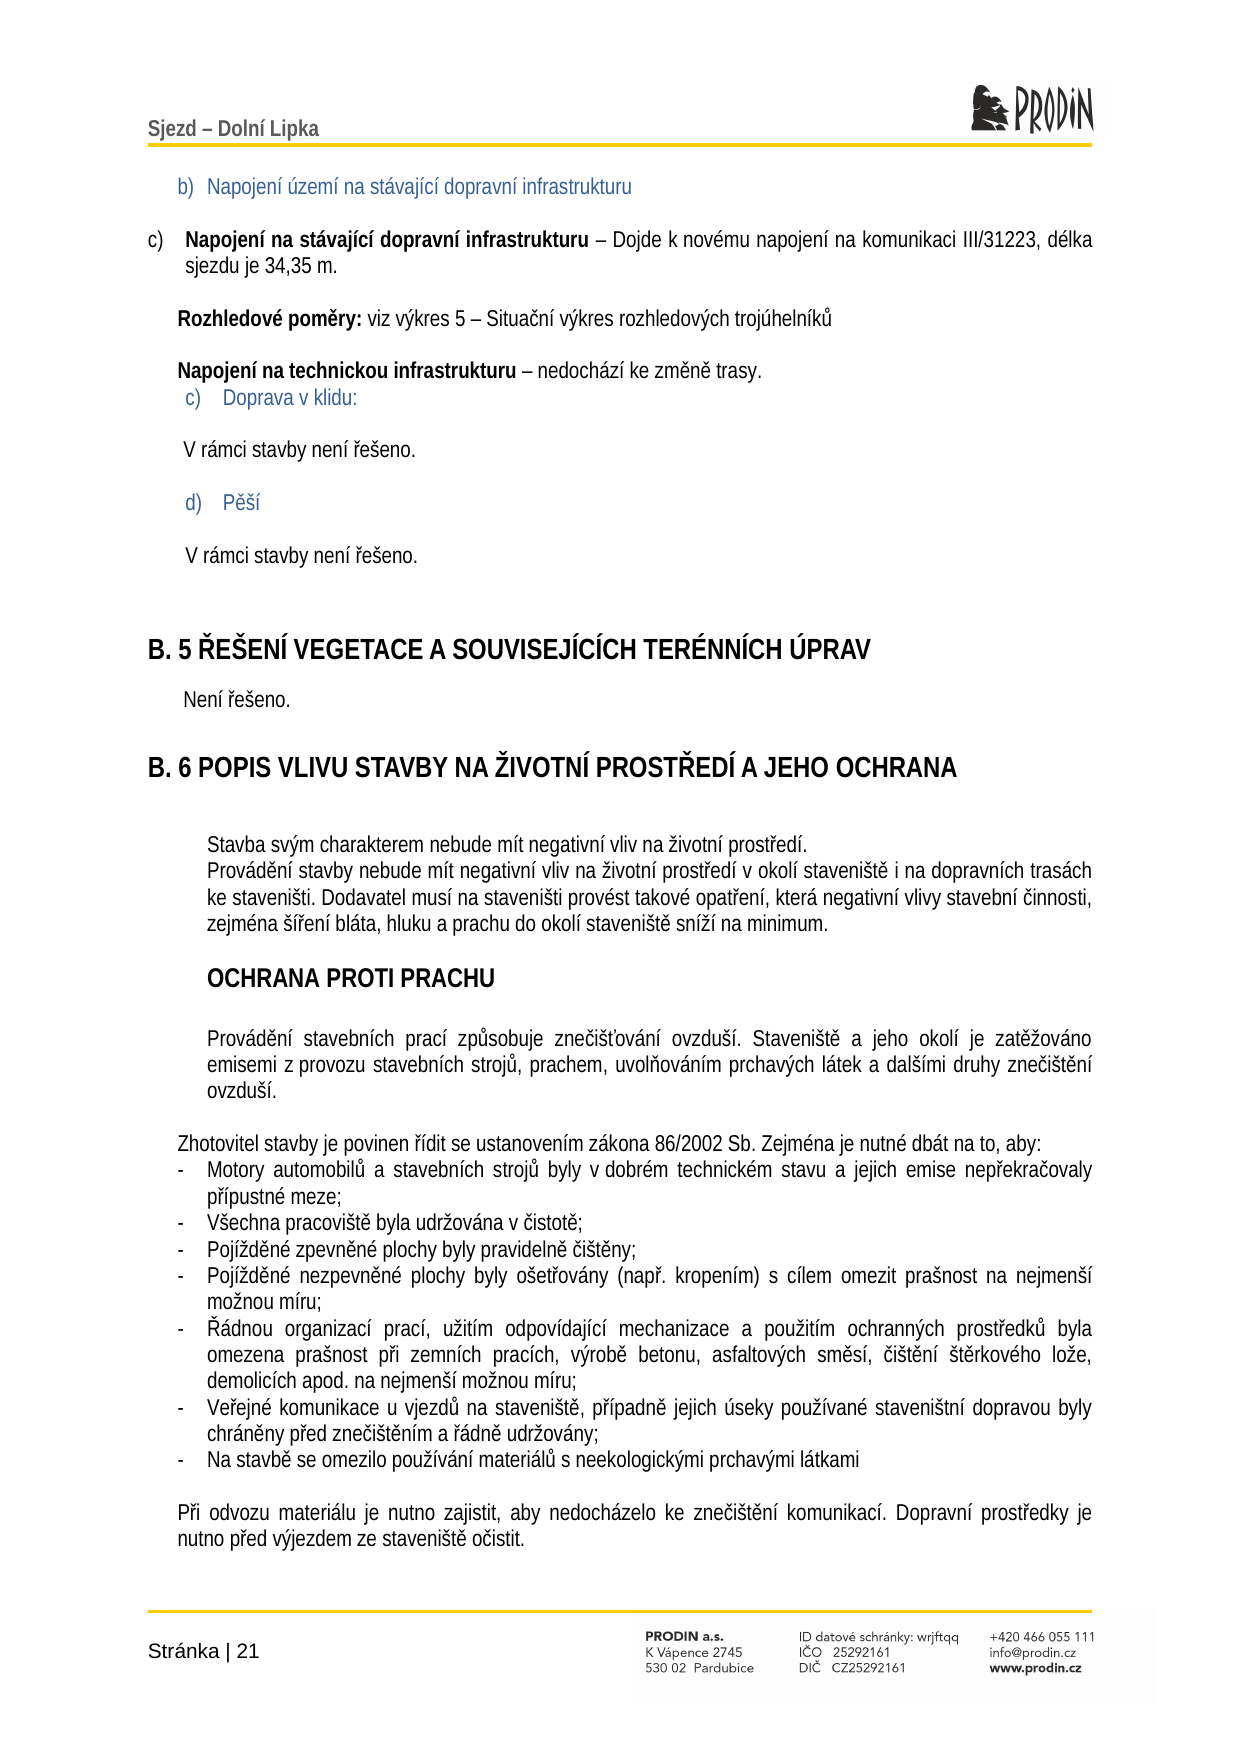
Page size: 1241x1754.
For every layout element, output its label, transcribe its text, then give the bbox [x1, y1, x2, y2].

text Napojení na technickou infrastrukturu – nedochází ke změně trasy. [177, 357, 1092, 384]
text Při odvozu materiálu je nutno zajistit, aby nedocházelo ke znečištění komunikací. Dopravní prostředky je nutno před výjezdem ze staveniště očistit. [177, 1499, 1092, 1552]
list Všechna pracoviště byla udržována v čistotě; [177, 1209, 1092, 1236]
subtitle b. 5 řešení vegetace a souvisejících terénních úprav [148, 632, 1092, 666]
text Provádění stavby nebude mít negativní vliv na životní prostředí v okolí staveniště i na dopravních trasách ke staveništi. Dodavatel musí na staveništi provést takové opatření, která negativní vlivy stavební činnosti, zejména šíření bláta, hluku a prachu do okolí staveniště sníží na minimum. [207, 857, 1092, 936]
list Doprava v klidu: [185, 384, 1092, 410]
text Provádění stavebních prací způsobuje znečišťování ovzduší. Staveniště a jeho okolí je zatěžováno emisemi z provozu stavebních strojů, prachem, uvolňováním prchavých látek a dalšími druhy znečištění ovzduší. [207, 1025, 1092, 1104]
text OCHRANA PROTI PRACHU [207, 963, 1092, 994]
text Není řešeno. [148, 686, 1092, 713]
text Zhotovitel stavby je povinen řídit se ustanovením zákona 86/2002 Sb. Zejména je nutné dbát na to, aby: [177, 1130, 1092, 1156]
text Rozhledové poměry: viz výkres 5 – Situační výkres rozhledových trojúhelníků [177, 305, 1092, 331]
list Veřejné komunikace u vjezdů na staveniště, případně jejich úseky používané staveništní dopravou byly chráněny před znečištěním a řádně udržovány; [177, 1394, 1092, 1446]
list Řádnou organizací prací, užitím odpovídající mechanizace a použitím ochranných prostředků byla omezena prašnost při zemních pracích, výrobě betonu, asfaltových směsí, čištění štěrkového lože, demolicích apod. na nejmenší možnou míru; [177, 1314, 1092, 1394]
list V rámci stavby není řešeno. [185, 542, 1092, 568]
picture [968, 81, 1106, 139]
text Stavba svým charakterem nebude mít negativní vliv na životní prostředí. [207, 831, 1092, 857]
picture [632, 1608, 1157, 1703]
list Napojení území na stávající dopravní infrastrukturu [177, 173, 1092, 199]
list Pojížděné zpevněné plochy byly pravidelně čištěny; [177, 1236, 1092, 1262]
list Na stavbě se omezilo používání materiálů s neekologickými prchavými látkami [177, 1446, 1092, 1473]
subtitle b. 6 popis vlivu stavby na životní prostředí a jeho ochrana [148, 750, 1092, 784]
list Napojení na stávající dopravní infrastrukturu – Dojde k novému napojení na komunikaci III/31223, délka sjezdu je 34,35 m. [148, 226, 1092, 278]
text V rámci stavby není řešeno. [148, 436, 1092, 463]
list Pojížděné nezpevněné plochy byly ošetřovány (např. kropením) s cílem omezit prašnost na nejmenší možnou míru; [177, 1262, 1092, 1314]
list Motory automobilů a stavebních strojů byly v dobrém technickém stavu a jejich emise nepřekračovaly přípustné meze; [177, 1156, 1092, 1209]
list Pěší [185, 489, 1092, 516]
